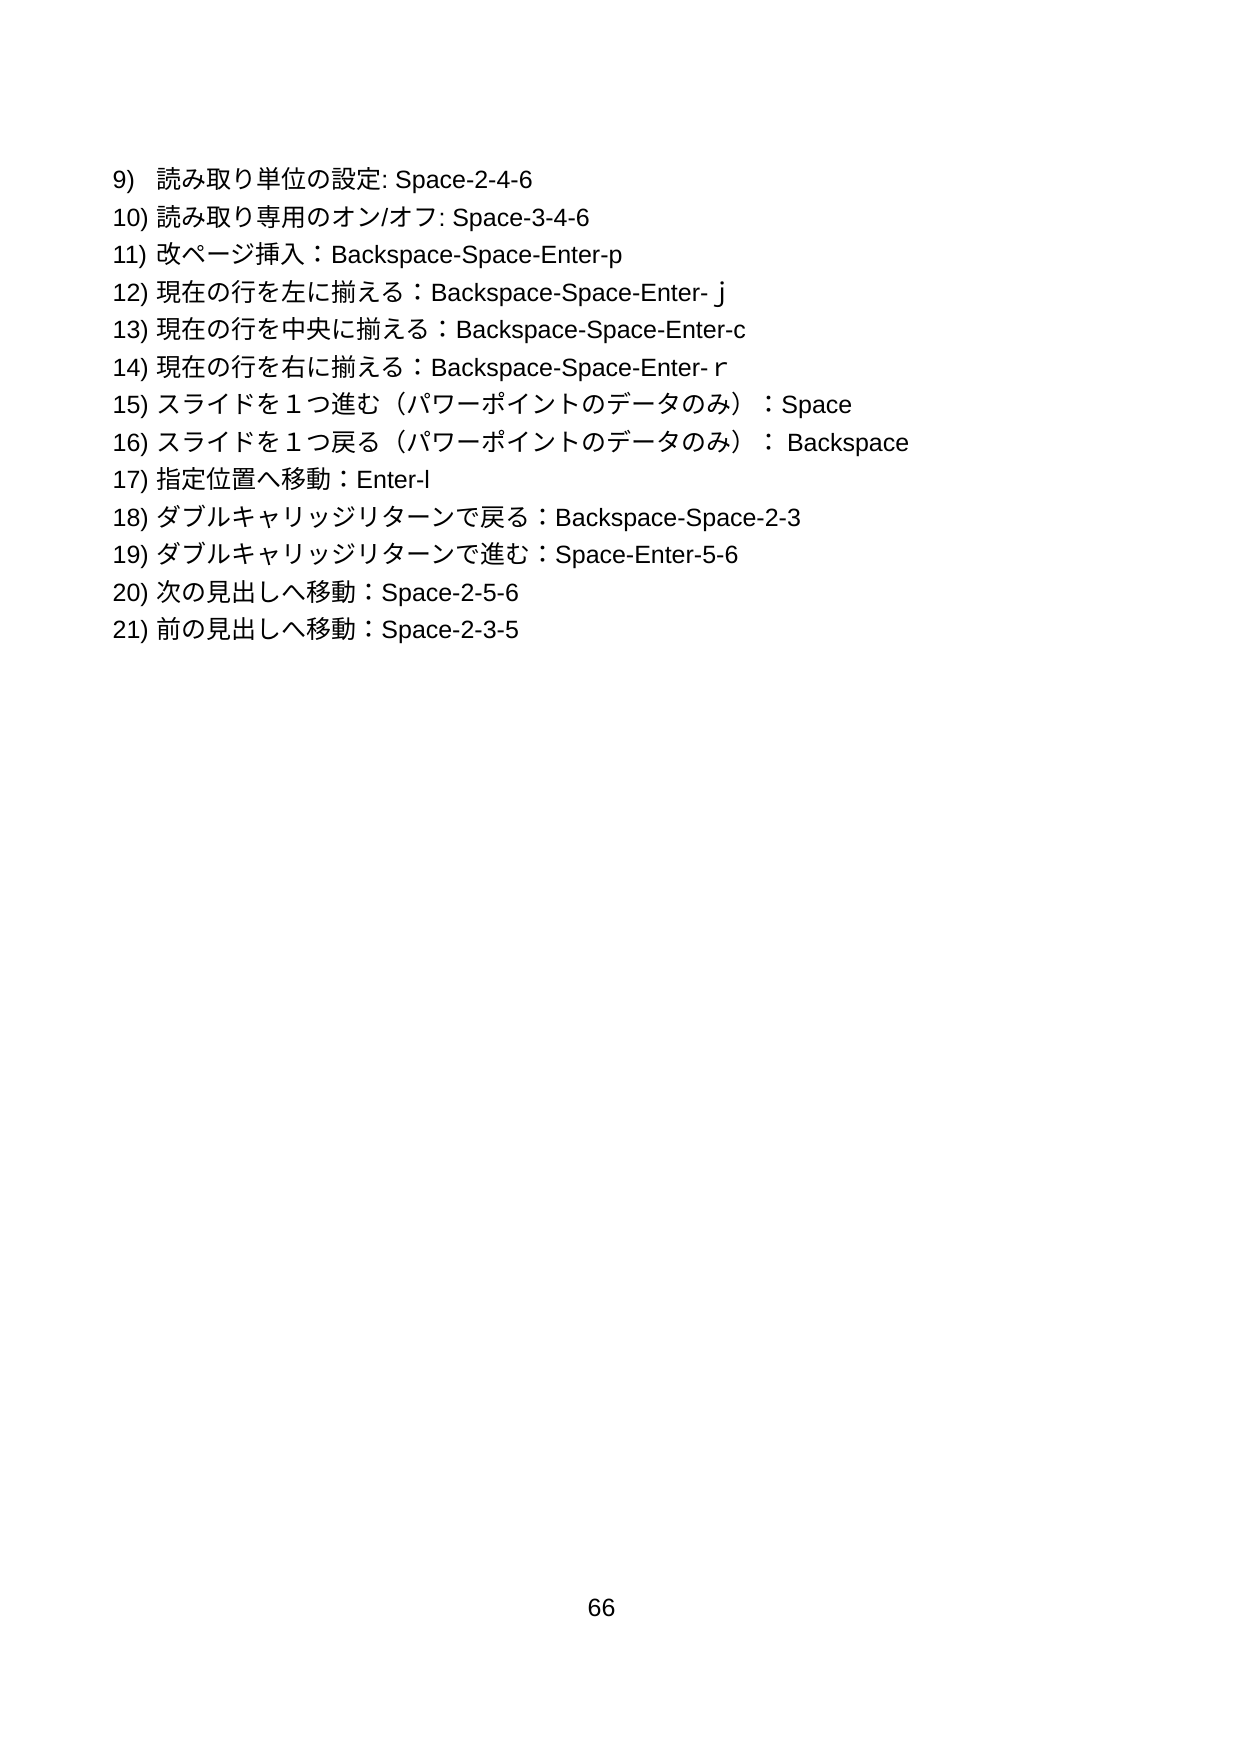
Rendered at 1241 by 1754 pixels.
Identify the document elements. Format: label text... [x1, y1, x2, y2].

list 現在の行を右に揃える：Backspace-Space-Enter-ｒ [112, 347, 1128, 384]
list 改ページ挿入：Backspace-Space-Enter-p [112, 234, 1128, 272]
list 読み取り専用のオン/オフ: Space-3-4-6 [112, 197, 1128, 234]
list スライドを１つ進む（パワーポイントのデータのみ）：Space [112, 384, 1128, 422]
list 次の見出しへ移動：Space-2-5-6 [112, 572, 1128, 609]
list 読み取り単位の設定: Space-2-4-6 [112, 159, 1128, 197]
list 現在の行を中央に揃える：Backspace-Space-Enter-c [112, 309, 1128, 347]
list ダブルキャリッジリターンで戻る：Backspace-Space-2-3 [112, 497, 1128, 534]
list 現在の行を左に揃える：Backspace-Space-Enter-ｊ [112, 272, 1128, 309]
list 指定位置へ移動：Enter-l [112, 459, 1128, 497]
list ダブルキャリッジリターンで進む：Space-Enter-5-6 [112, 534, 1128, 572]
list スライドを１つ戻る（パワーポイントのデータのみ）： Backspace [112, 422, 1128, 459]
list 前の見出しへ移動：Space-2-3-5 [112, 609, 1128, 647]
